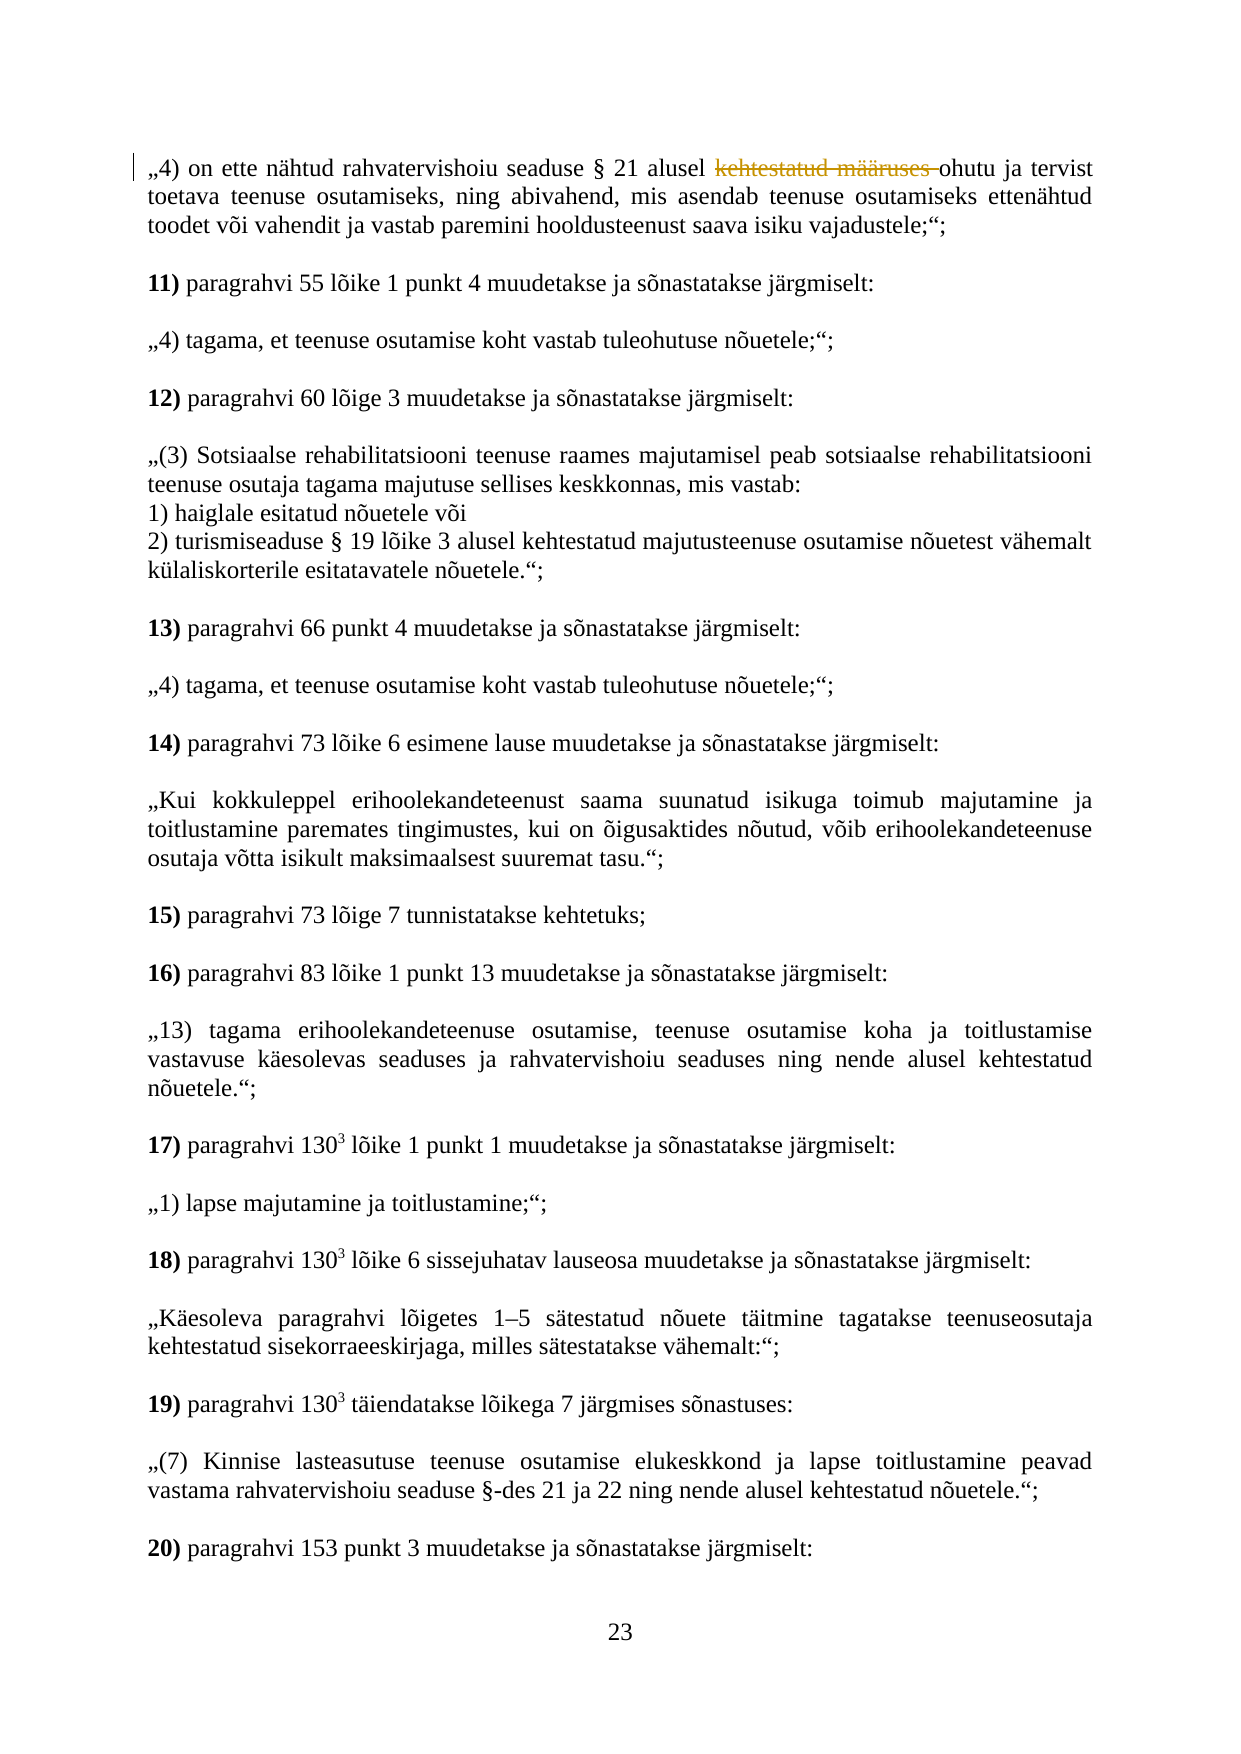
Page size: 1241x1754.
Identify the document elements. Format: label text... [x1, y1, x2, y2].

text „(7) Kinnise lasteasutuse teenuse osutamise elukeskkond ja lapse toitlustamine peavad vastama rahvatervishoiu seaduse §-des 21 ja 22 ning nende alusel kehtestatud nõuetele.“; [147, 1446, 1093, 1504]
text 2) turismiseaduse § 19 lõike 3 alusel kehtestatud majutusteenuse osutamise nõuetest vähemalt külaliskorterile esitatavatele nõuetele.“; [147, 526, 1093, 584]
text 19) paragrahvi 1303 täiendatakse lõikega 7 järgmises sõnastuses: [147, 1389, 1093, 1418]
text „Käesoleva paragrahvi lõigetes 1–5 sätestatud nõuete täitmine tagatakse teenuseosutaja kehtestatud sisekorraeeskirjaga, milles sätestatakse vähemalt:“; [147, 1303, 1093, 1360]
text „4) tagama, et teenuse osutamise koht vastab tuleohutuse nõuetele;“; [147, 670, 1093, 699]
text 11) paragrahvi 55 lõike 1 punkt 4 muudetakse ja sõnastatakse järgmiselt: [147, 268, 1093, 296]
text „4) tagama, et teenuse osutamise koht vastab tuleohutuse nõuetele;“; [147, 325, 1093, 354]
text „1) lapse majutamine ja toitlustamine;“; [147, 1188, 1093, 1216]
text „13) tagama erihoolekandeteenuse osutamise, teenuse osutamise koha ja toitlustamise vastavuse käesolevas seaduses ja rahvatervishoiu seaduses ning nende alusel kehtestatud nõuetele.“; [147, 1015, 1093, 1101]
text 12) paragrahvi 60 lõige 3 muudetakse ja sõnastatakse järgmiselt: [147, 383, 1093, 411]
text 20) paragrahvi 153 punkt 3 muudetakse ja sõnastatakse järgmiselt: [147, 1533, 1093, 1561]
text „(3) Sotsiaalse rehabilitatsiooni teenuse raames majutamisel peab sotsiaalse rehabilitatsiooni teenuse osutaja tagama majutuse sellises keskkonnas, mis vastab: [147, 440, 1093, 498]
text 14) paragrahvi 73 lõike 6 esimene lause muudetakse ja sõnastatakse järgmiselt: [147, 728, 1093, 756]
text 18) paragrahvi 1303 lõike 6 sissejuhatav lauseosa muudetakse ja sõnastatakse järgmiselt: [147, 1245, 1093, 1274]
text 15) paragrahvi 73 lõige 7 tunnistatakse kehtetuks; [147, 900, 1093, 929]
text 16) paragrahvi 83 lõike 1 punkt 13 muudetakse ja sõnastatakse järgmiselt: [147, 958, 1093, 986]
text „Kui kokkuleppel erihoolekandeteenust saama suunatud isikuga toimub majutamine ja toitlustamine paremates tingimustes, kui on õigusaktides nõutud, võib erihoolekandeteenuse osutaja võtta isikult maksimaalsest suuremat tasu.“; [147, 785, 1093, 871]
text 17) paragrahvi 1303 lõike 1 punkt 1 muudetakse ja sõnastatakse järgmiselt: [147, 1130, 1093, 1159]
text „4) on ette nähtud rahvatervishoiu seaduse § 21 alusel ohutu ja tervist toetava teenuse osutamiseks, ning abivahend, mis asendab teenuse osutamiseks ettenähtud toodet või vahendit ja vastab paremini hooldusteenust saava isiku vajadustele;“; [147, 153, 1093, 239]
text 1) haiglale esitatud nõuetele või [147, 498, 1093, 526]
text 13) paragrahvi 66 punkt 4 muudetakse ja sõnastatakse järgmiselt: [147, 613, 1093, 641]
